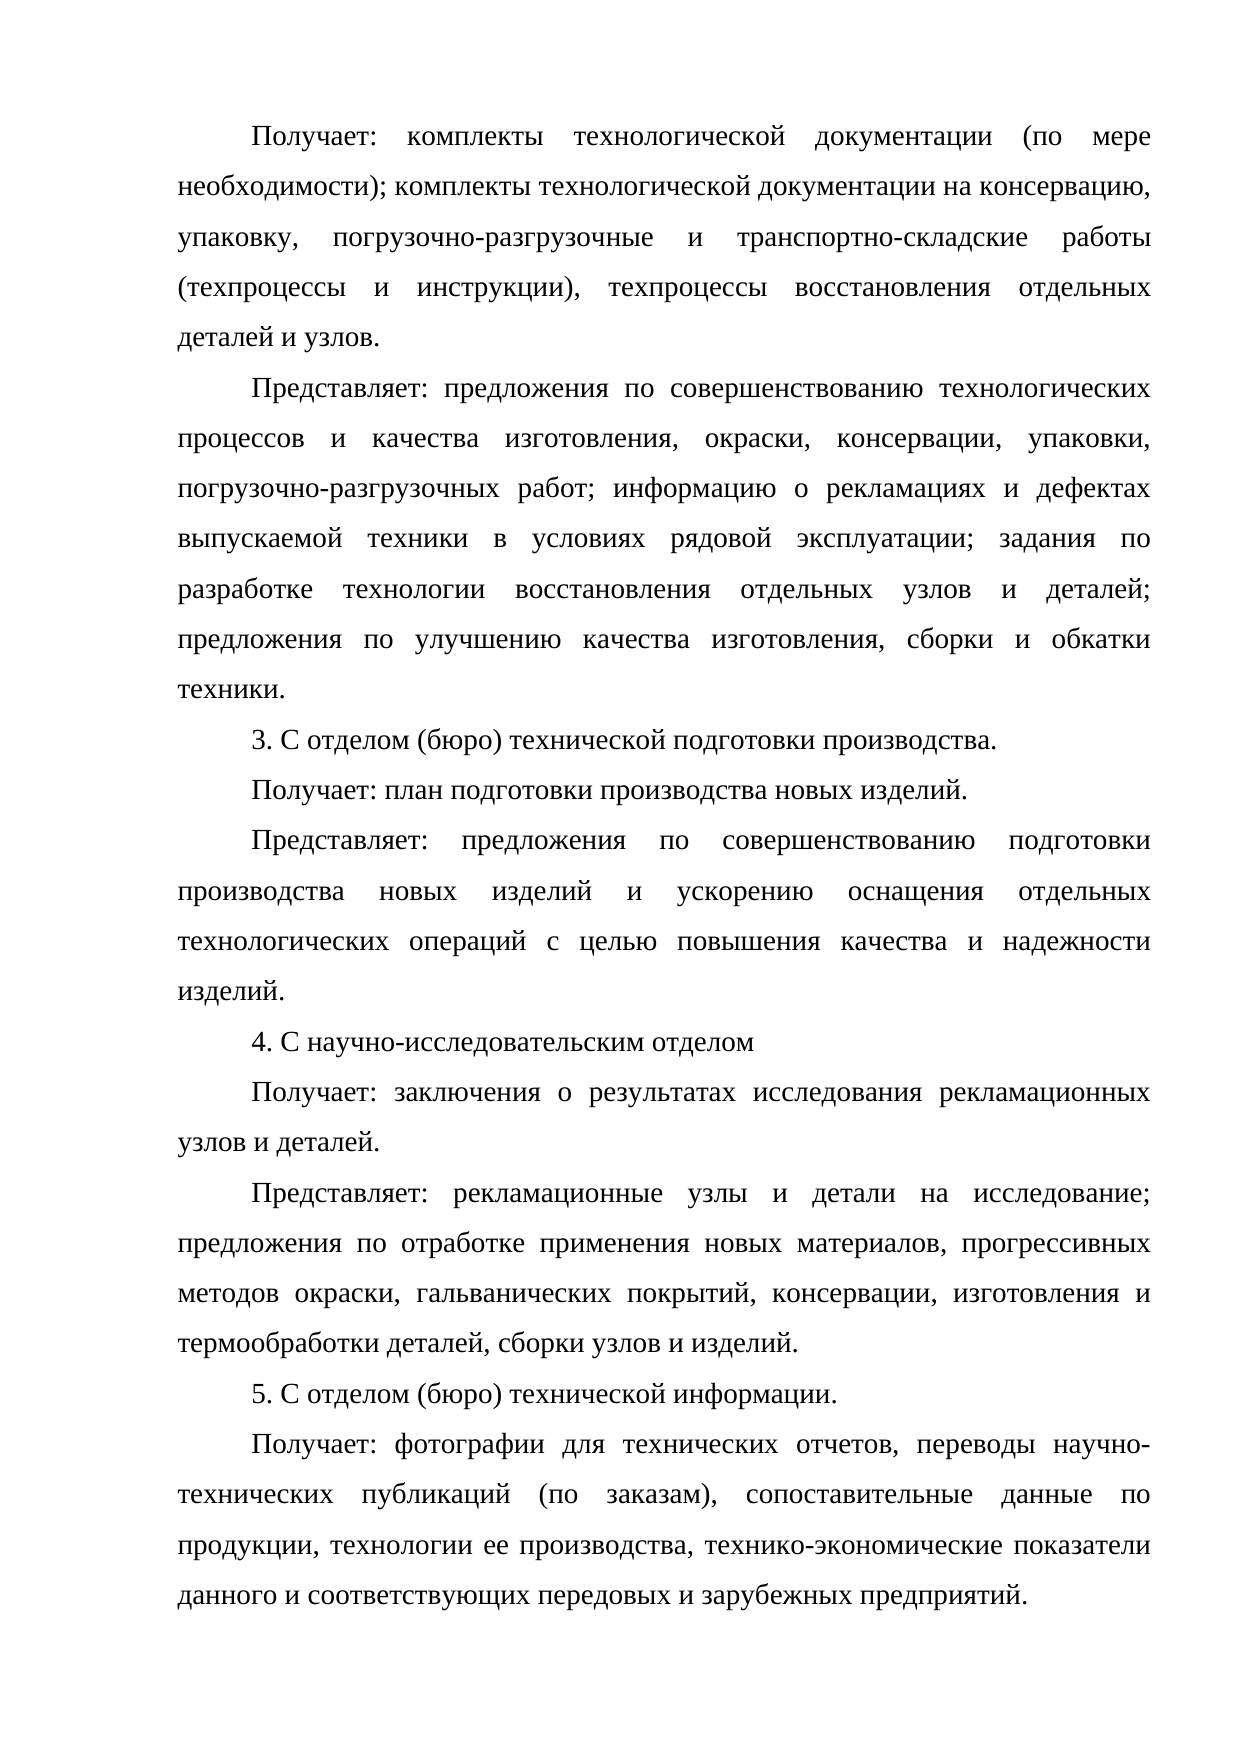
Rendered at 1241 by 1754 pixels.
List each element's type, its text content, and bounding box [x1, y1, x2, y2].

text Получает: фотографии для технических отчетов, переводы научно-технических публикаций (по заказам), сопоставительные данные по продукции, технологии ее производства, технико-экономические показатели данного и соответствующих передовых и зарубежных предприятий. [177, 1426, 1152, 1611]
text 5. С отделом (бюро) технической информации. [177, 1376, 1152, 1409]
text Представляет: рекламационные узлы и детали на исследование; предложения по отработке применения новых материалов, прогрессивных методов окраски, гальванических покрытий, консервации, изготовления и термообработки деталей, сборки узлов и изделий. [177, 1175, 1152, 1359]
text Получает: комплекты технологической документации (по мере необходимости); комплекты технологической документации на консервацию, упаковку, погрузочно-разгрузочные и транспортно-складские работы (техпроцессы и инструкции), техпроцессы восстановления отдельных деталей и узлов. [177, 118, 1152, 353]
text Представляет: предложения по совершенствованию подготовки производства новых изделий и ускорению оснащения отдельных технологических операций с целью повышения качества и надежности изделий. [177, 822, 1152, 1007]
text Получает: план подготовки производства новых изделий. [177, 772, 1152, 806]
text 3. С отделом (бюро) технической подготовки производства. [177, 722, 1152, 755]
text Получает: заключения о результатах исследования рекламационных узлов и деталей. [177, 1074, 1152, 1158]
text Представляет: предложения по совершенствованию технологических процессов и качества изготовления, окраски, консервации, упаковки, погрузочно-разгрузочных работ; информацию о рекламациях и дефектах выпускаемой техники в условиях рядовой эксплуатации; задания по разработке технологии восстановления отдельных узлов и деталей; предложения по улучшению качества изготовления, сборки и обкатки техники. [177, 370, 1152, 705]
text 4. С научно-исследовательским отделом [177, 1024, 1152, 1057]
